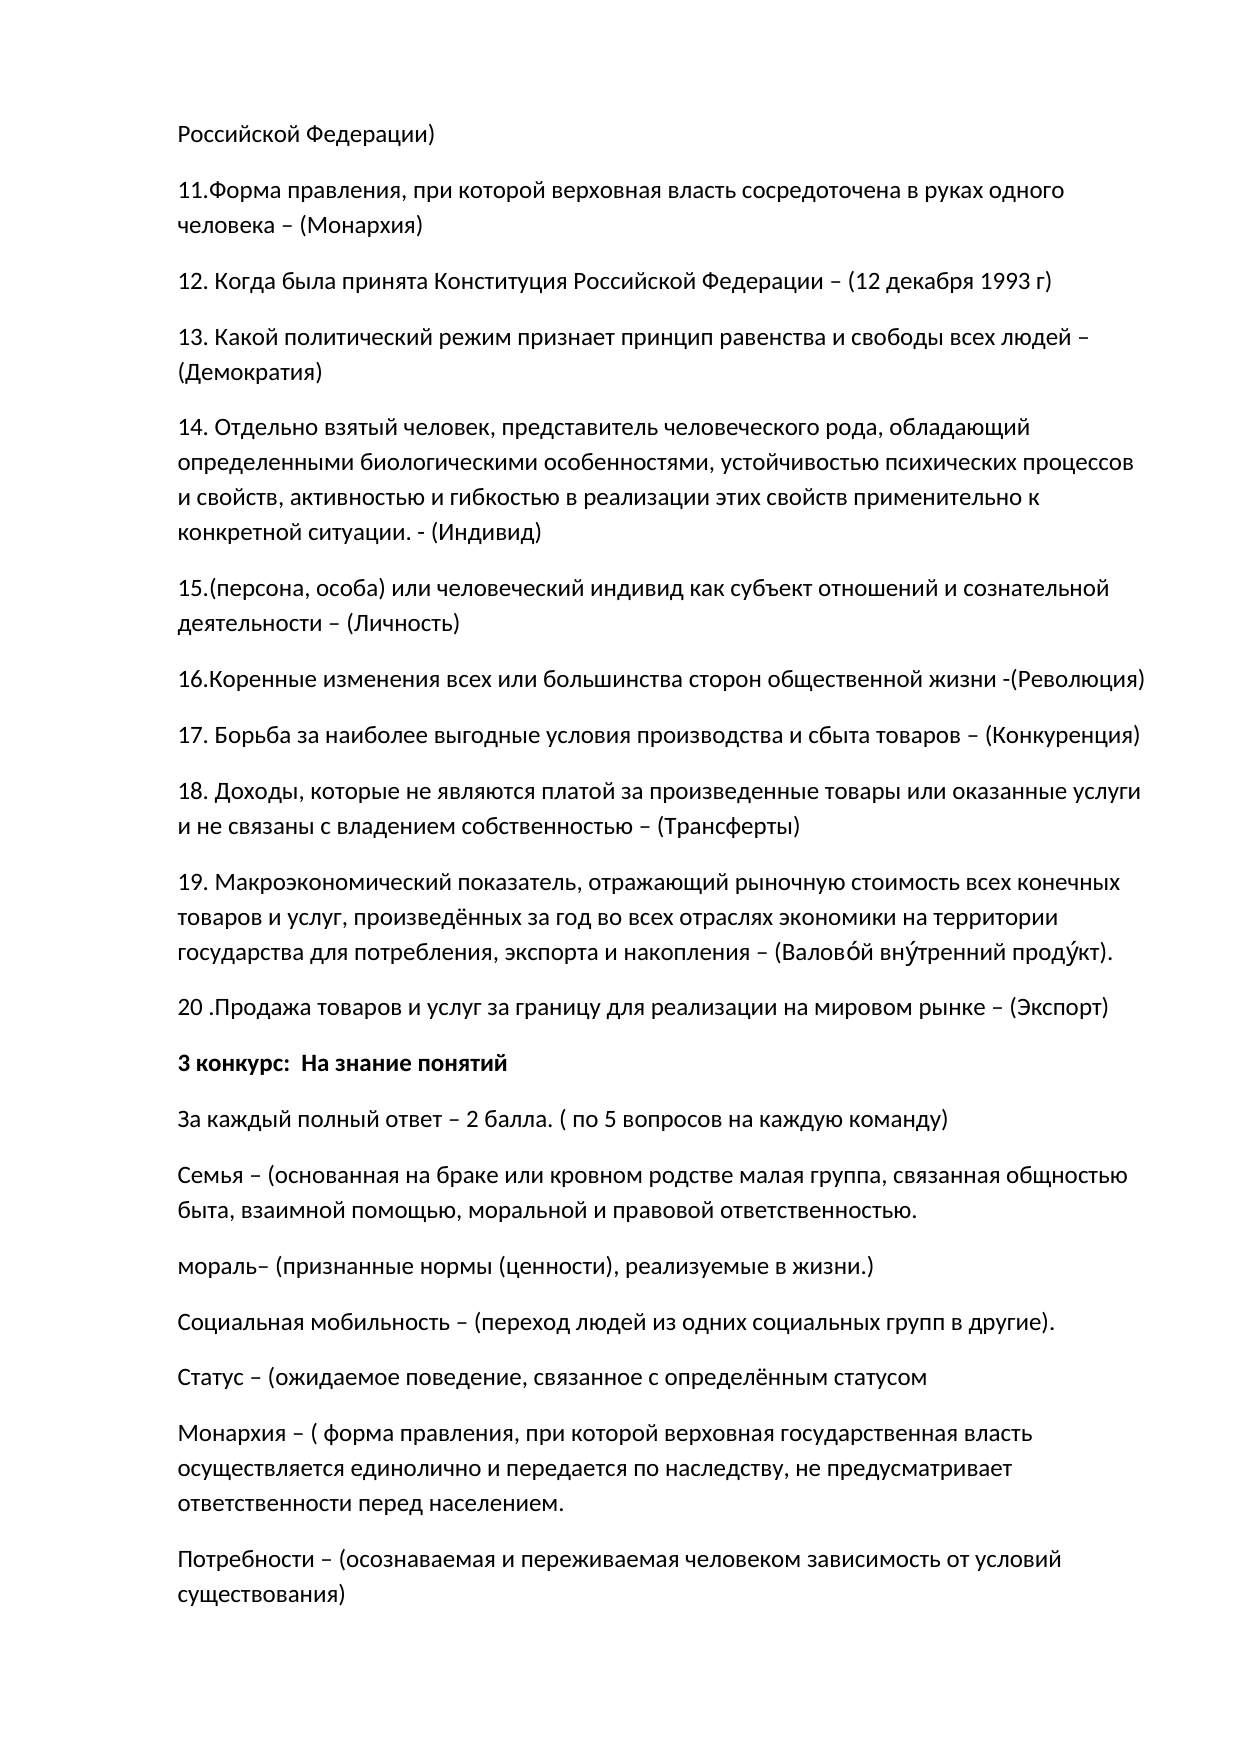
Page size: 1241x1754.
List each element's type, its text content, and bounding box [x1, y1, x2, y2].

text Социальная мобильность – (переход людей из одних социальных групп в другие). [177, 1306, 1152, 1336]
text Семья – (основанная на браке или кровном родстве малая группа, связанная общностью быта, взаимной помощью, моральной и правовой ответственностью. [177, 1159, 1152, 1224]
text 11.Форма правления, при которой верховная власть сосредоточена в руках одного человека – (Монархия) [177, 174, 1152, 239]
text Статус – (ожидаемое поведение, связанное с определённым статусом [177, 1361, 1152, 1392]
text Потребности – (осознаваемая и переживаемая человеком зависимость от условий существования) [177, 1543, 1152, 1609]
text За каждый полный ответ – 2 балла. ( по 5 вопросов на каждую команду) [177, 1103, 1152, 1134]
text 16.Коренные изменения всех или большинства сторон общественной жизни -(Революция) [177, 663, 1152, 694]
text 19. Макроэкономический показатель, отражающий рыночную стоимость всех конечных товаров и услуг, произведённых за год во всех отраслях экономики на территории государства для потребления, экспорта и накопления – (Валово́й вну́тренний проду́кт). [177, 866, 1152, 966]
text 12. Когда была принята Конституция Российской Федерации – (12 декабря 1993 г) [177, 265, 1152, 295]
text 20 .Продажа товаров и услуг за границу для реализации на мировом рынке – (Экспорт) [177, 991, 1152, 1022]
text 15.(персона, особа) или человеческий индивид как субъект отношений и сознательной деятельности – (Личность) [177, 572, 1152, 638]
text 17. Борьба за наиболее выгодные условия производства и сбыта товаров – (Конкуренция) [177, 719, 1152, 749]
text мораль– (признанные нормы (ценности), реализуемые в жизни.) [177, 1250, 1152, 1280]
text Российской Федерации) [177, 118, 1152, 149]
text Монархия – ( форма правления, при которой верховная государственная власть осуществляется единолично и передается по наследству, не предусматривает ответственности перед населением. [177, 1417, 1152, 1518]
text 14. Отдельно взятый человек, представитель человеческого рода, обладающий определенными биологическими особенностями, устойчивостью психических процессов и свойств, активностью и гибкостью в реализации этих свойств применительно к конкретной ситуации. - (Индивид) [177, 411, 1152, 547]
text 3 конкурс: На знание понятий [177, 1047, 1152, 1078]
text 18. Доходы, которые не являются платой за произведенные товары или оказанные услуги и не связаны с владением собственностью – (Трансферты) [177, 775, 1152, 840]
text 13. Какой политический режим признает принцип равенства и свободы всех людей –(Демократия) [177, 321, 1152, 386]
